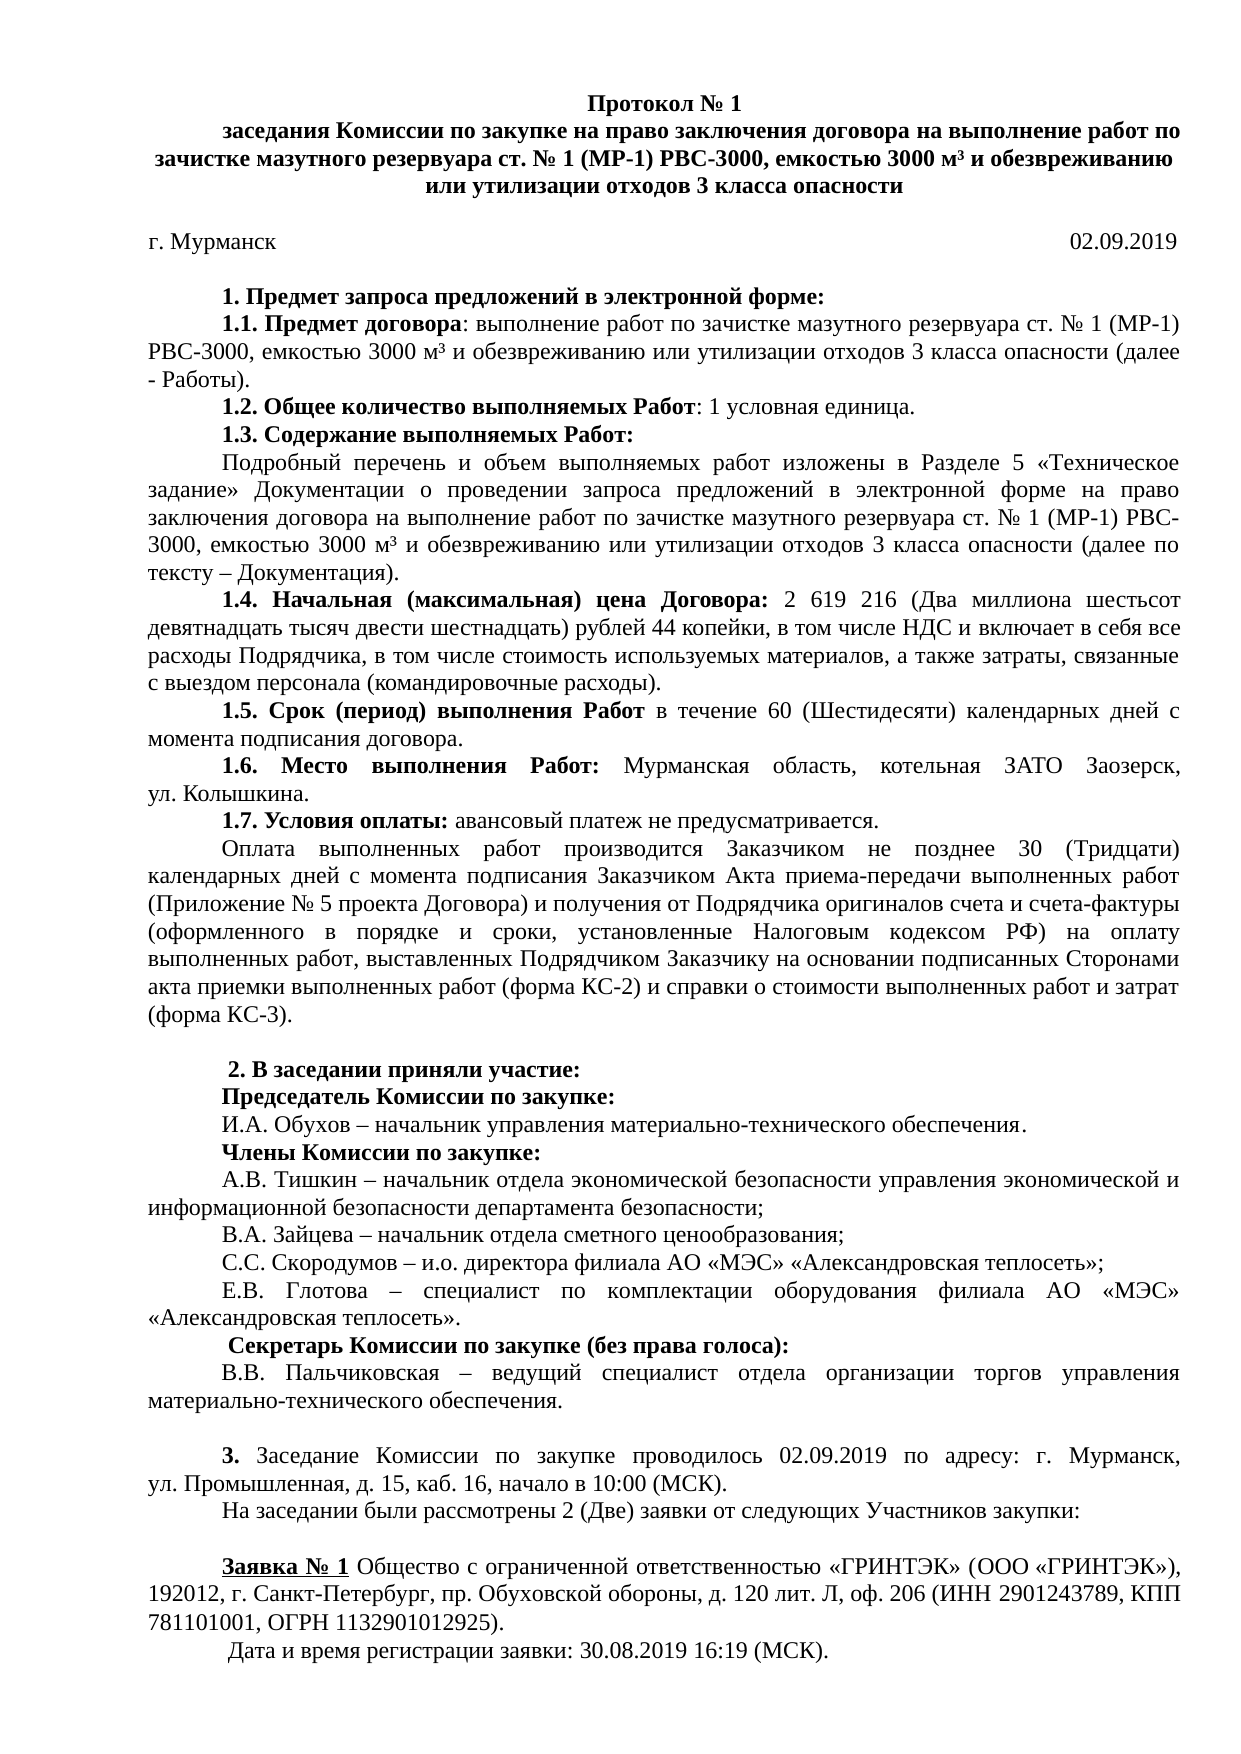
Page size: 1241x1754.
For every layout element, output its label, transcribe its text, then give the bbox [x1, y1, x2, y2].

text Подробный перечень и объем выполняемых работ изложены в Разделе 5 «Техническое задание» Документации о проведении запроса предложений в электронной форме на право заключения договора на выполнение работ по зачистке мазутного резервуара ст. № 1 (МР-1) РВС-3000, емкостью 3000 м³ и обезвреживанию или утилизации отходов 3 класса опасности (далее по тексту – Документация). [148, 447, 1181, 586]
text 1.5. Срок (период) выполнения Работ в течение 60 (Шестидесяти) календарных дней с момента подписания договора. [148, 696, 1181, 751]
text А.В. Тишкин – начальник отдела экономической безопасности управления экономической и информационной безопасности департамента безопасности; [148, 1165, 1181, 1220]
text Члены Комиссии по закупке: [148, 1138, 1181, 1165]
text Председатель Комиссии по закупке: [148, 1082, 1181, 1110]
text Протокол № 1 [148, 89, 1181, 116]
text В.В. Пальчиковская – ведущий специалист отдела организации торгов управления материально-технического обеспечения. [148, 1358, 1181, 1414]
text 1.3. Содержание выполняемых Работ: [148, 420, 1181, 447]
text 1.6. Место выполнения Работ: Мурманская область, котельная ЗАТО Заозерск, ул. Колышкина. [148, 751, 1181, 806]
subtitle 1. Предмет запроса предложений в электронной форме: [148, 282, 1181, 309]
text Заявка № 1 Общество с ограниченной ответственностью «ГРИНТЭК» (ООО «ГРИНТЭК»), 192012, г. Санкт-Петербург, пр. Обуховской обороны, д. 120 лит. Л, оф. 206 (ИНН 2901243789, КПП 781101001, ОГРН 1132901012925). [148, 1552, 1181, 1636]
subtitle 2. В заседании приняли участие: [148, 1055, 1181, 1082]
text 1.1. Предмет договора: выполнение работ по зачистке мазутного резервуара ст. № 1 (МР-1) РВС-3000, емкостью 3000 м³ и обезвреживанию или утилизации отходов 3 класса опасности (далее - Работы). [148, 309, 1181, 392]
text Дата и время регистрации заявки: 30.08.2019 16:19 (МСК). [148, 1636, 1181, 1664]
text С.С. Скородумов – и.о. директора филиала АО «МЭС» «Александровская теплосеть»; [148, 1248, 1181, 1276]
text Е.В. Глотова – специалист по комплектации оборудования филиала АО «МЭС» «Александровская теплосеть». [148, 1276, 1181, 1331]
text заседания Комиссии по закупке на право заключения договора на выполнение работ по зачистке мазутного резервуара ст. № 1 (МР-1) РВС-3000, емкостью 3000 м³ и обезвреживанию или утилизации отходов 3 класса опасности [148, 116, 1181, 199]
text И.А. Обухов – начальник управления материально-технического обеспечения. [148, 1110, 1181, 1138]
text 1.7. Условия оплаты: авансовый платеж не предусматривается. [148, 806, 1181, 834]
text Оплата выполненных работ производится Заказчиком не позднее 30 (Тридцати) календарных дней с момента подписания Заказчиком Акта приема-передачи выполненных работ (Приложение № 5 проекта Договора) и получения от Подрядчика оригиналов счета и счета-фактуры (оформленного в порядке и сроки, установленные Налоговым кодексом РФ) на оплату выполненных работ, выставленных Подрядчиком Заказчику на основании подписанных Сторонами акта приемки выполненных работ (форма КС-2) и справки о стоимости выполненных работ и затрат (форма КС-3). [148, 834, 1181, 1027]
text г. Мурманск 02.09.2019 [148, 227, 1181, 254]
text 1.2. Общее количество выполняемых Работ: 1 условная единица. [148, 392, 1181, 420]
subtitle 3. Заседание Комиссии по закупке проводилось 02.09.2019 по адресу: г. Мурманск, ул. Промышленная, д. 15, каб. 16, начало в 10:00 (МСК). [148, 1441, 1181, 1496]
text На заседании были рассмотрены 2 (Две) заявки от следующих Участников закупки: [148, 1496, 1181, 1524]
text Секретарь Комиссии по закупке (без права голоса): [148, 1331, 1181, 1358]
text 1.4. Начальная (максимальная) цена Договора: 2 619 216 (Два миллиона шестьсот девятнадцать тысяч двести шестнадцать) рублей 44 копейки, в том числе НДС и включает в себя все расходы Подрядчика, в том числе стоимость используемых материалов, а также затраты, связанные с выездом персонала (командировочные расходы). [148, 586, 1181, 696]
text В.А. Зайцева – начальник отдела сметного ценообразования; [148, 1220, 1181, 1248]
